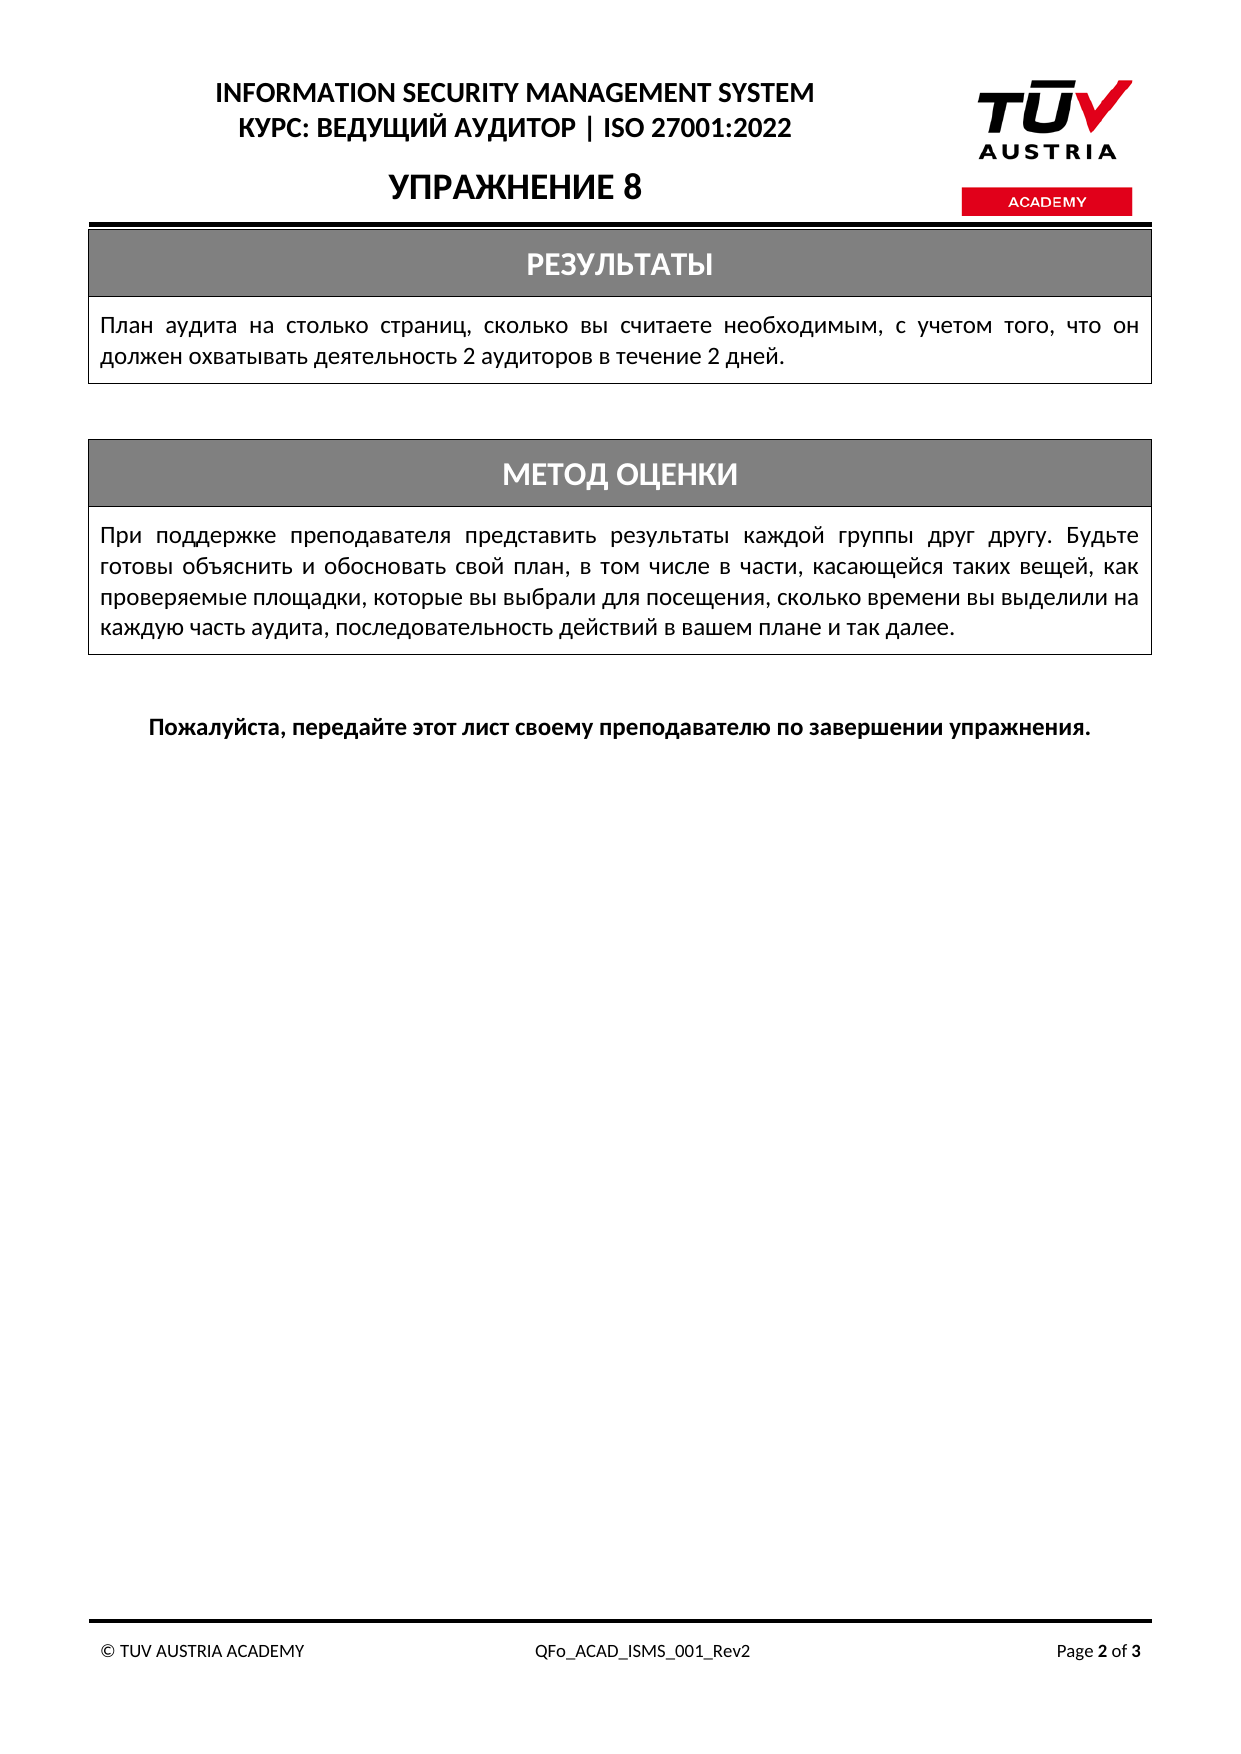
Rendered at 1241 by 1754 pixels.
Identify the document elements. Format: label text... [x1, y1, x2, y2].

table_header МЕТОД ОЦЕНКИ [89, 440, 1151, 506]
table_cell При поддержке преподавателя представить результаты каждой группы друг другу. Будьте готовы объяснить и обосновать свой план, в том числе в части, касающейся таких вещей, как проверяемые площадки, которые вы выбрали для посещения, сколько времени вы выделили на каждую часть аудита, последовательность действий в вашем плане и так далее. [89, 507, 1151, 654]
table_header РЕЗУЛЬТАТЫ [89, 230, 1151, 296]
text Пожалуйста, передайте этот лист своему преподавателю по завершении упражнения. [89, 711, 1152, 741]
table_cell План аудита на столько страниц, сколько вы считаете необходимым, с учетом того, что он должен охватывать деятельность 2 аудиторов в течение 2 дней. [89, 297, 1151, 383]
picture [961, 79, 1133, 216]
